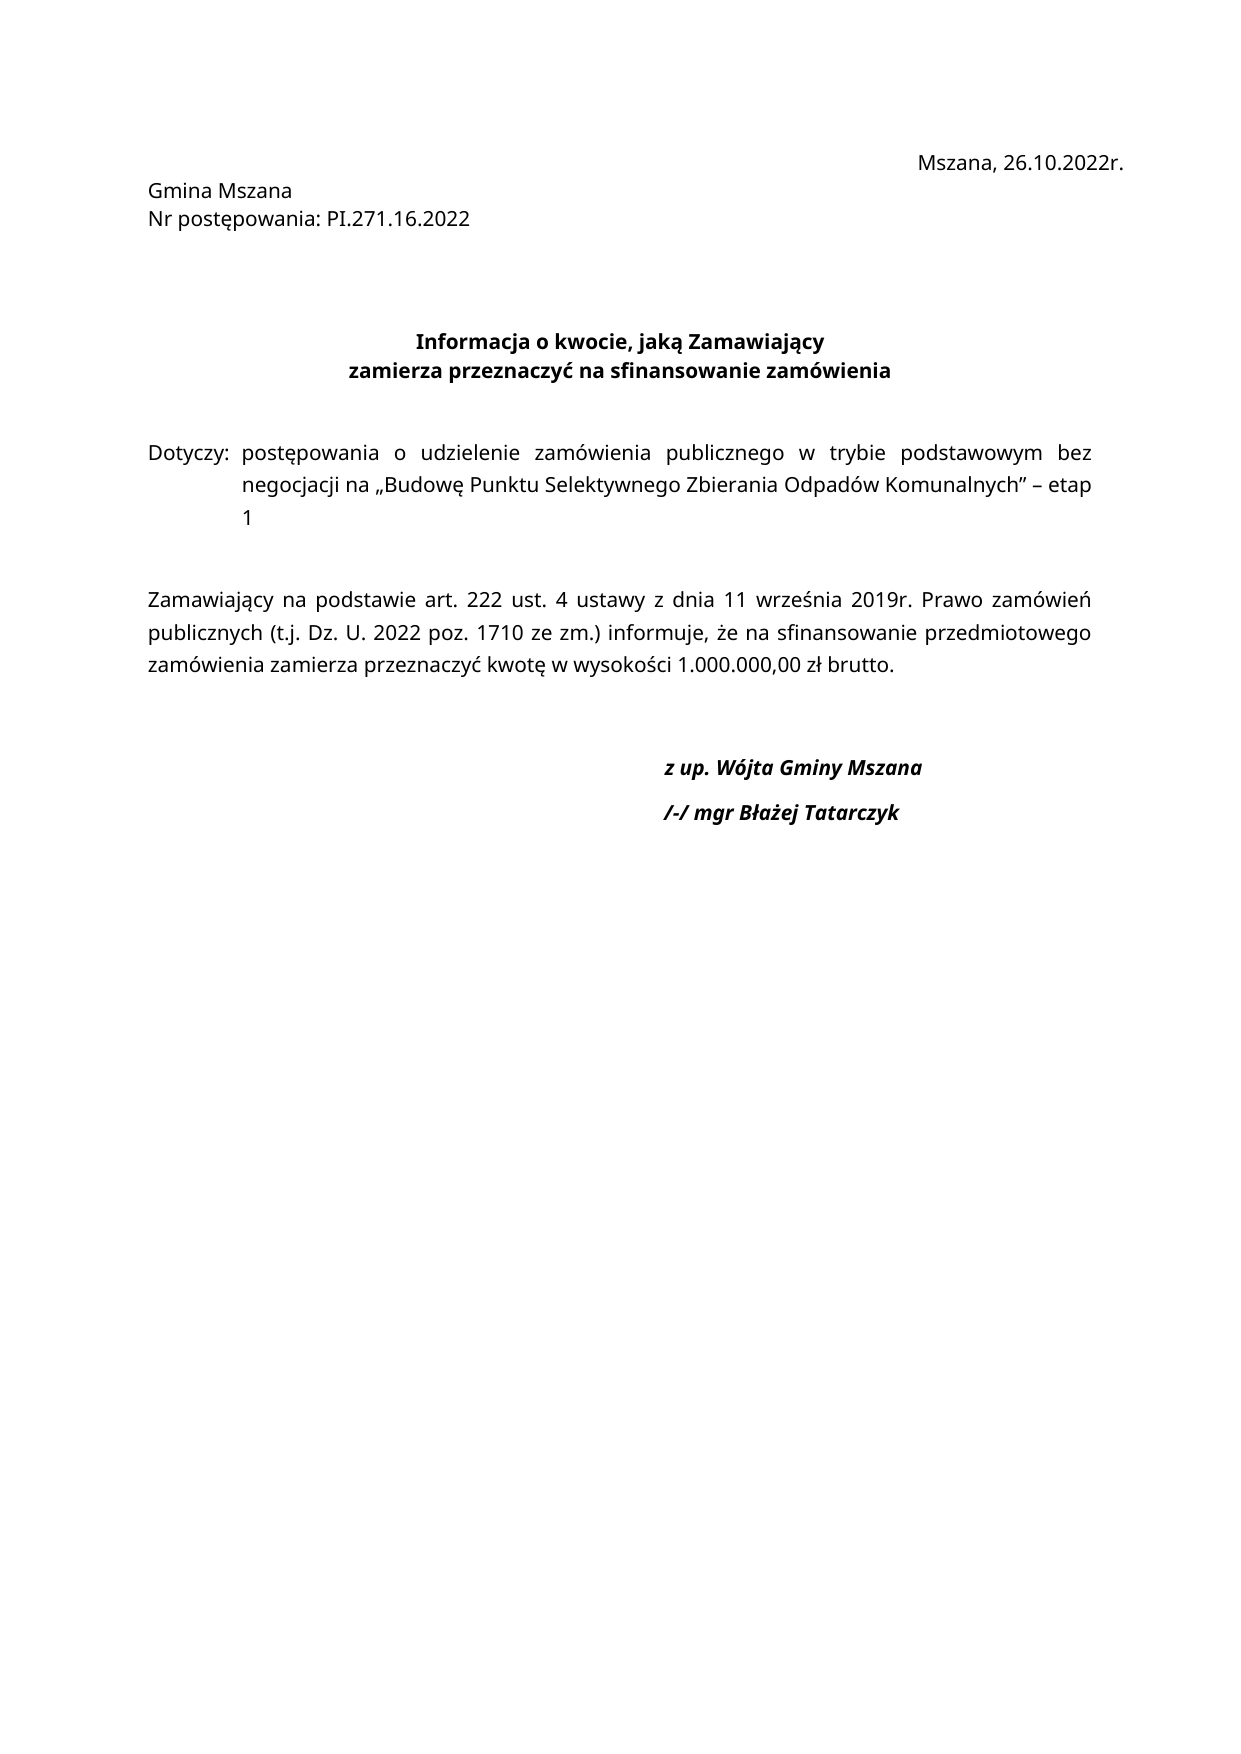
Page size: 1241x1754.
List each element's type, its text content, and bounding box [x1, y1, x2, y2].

text Gmina Mszana [148, 176, 1124, 204]
text z up. Wójta Gminy Mszana [664, 753, 1093, 782]
text zamierza przeznaczyć na sfinansowanie zamówienia [148, 356, 1093, 384]
text Dotyczy: postępowania o udzielenie zamówienia publicznego w trybie podstawowym bez negocjacji na „Budowę Punktu Selektywnego Zbierania Odpadów Komunalnych” – etap 1 [148, 438, 1093, 531]
text /-/ mgr Błażej Tatarczyk [148, 798, 1093, 827]
text Informacja o kwocie, jaką Zamawiający [148, 327, 1093, 356]
text Nr postępowania: PI.271.16.2022 [148, 204, 1124, 233]
text Zamawiający na podstawie art. 222 ust. 4 ustawy z dnia 11 września 2019r. Prawo zamówień publicznych (t.j. Dz. U. 2022 poz. 1710 ze zm.) informuje, że na sfinansowanie przedmiotowego zamówienia zamierza przeznaczyć kwotę w wysokości 1.000.000,00 zł brutto. [148, 585, 1093, 679]
text Mszana, 26.10.2022r. [148, 148, 1124, 176]
